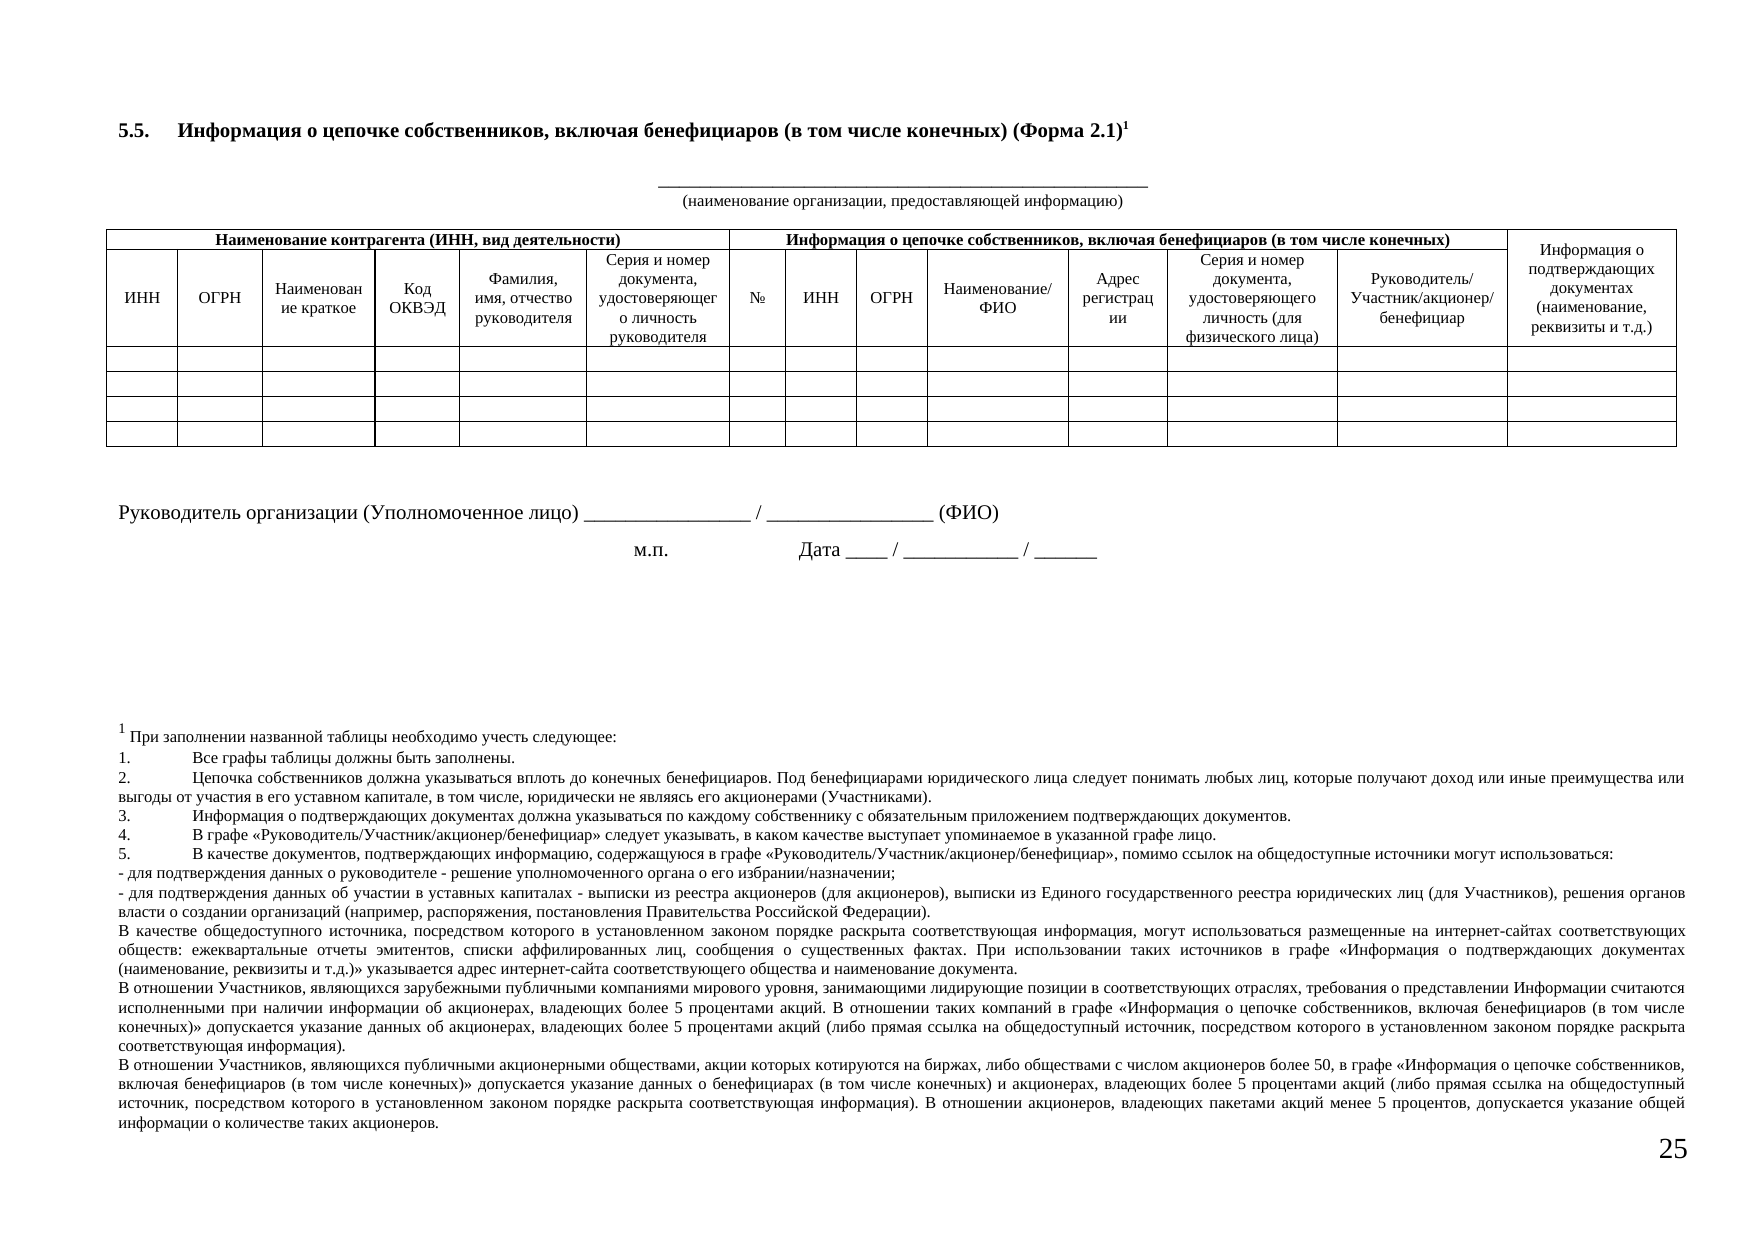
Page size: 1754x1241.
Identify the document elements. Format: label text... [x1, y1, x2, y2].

table_cell [178, 397, 262, 421]
table_cell [1338, 347, 1507, 371]
table_cell [107, 372, 177, 396]
table_cell Наименование краткое [263, 250, 374, 346]
table_cell [587, 347, 729, 371]
table_cell [928, 372, 1068, 396]
table_header Информация о подтверждающих документах (наименование, реквизиты и т.д.) [1508, 230, 1676, 346]
text Руководитель организации (Уполномоченное лицо) ________________ / ________________ (ФИО) [118, 500, 1687, 524]
table_cell [178, 372, 262, 396]
table_cell Код ОКВЭД [376, 250, 459, 346]
table_cell [1168, 372, 1337, 396]
table_cell [1069, 397, 1167, 421]
table_cell № [730, 250, 785, 346]
table_cell [857, 372, 927, 396]
table_cell [857, 397, 927, 421]
text м.п. Дата ____ / ___________ / ______ [118, 536, 1687, 561]
table_cell [376, 422, 459, 446]
table_cell ОГРН [178, 250, 262, 346]
table_cell [928, 397, 1068, 421]
table_cell [1508, 347, 1676, 371]
table_cell [1338, 397, 1507, 421]
table_cell [376, 397, 459, 421]
table_cell [178, 347, 262, 371]
table_cell [376, 372, 459, 396]
table_cell Серия и номер документа, удостоверяющего личность руководителя [587, 250, 729, 346]
table_cell [1168, 397, 1337, 421]
table_cell [107, 397, 177, 421]
table_cell Фамилия, имя, отчество руководителя [460, 250, 586, 346]
table_cell ИНН [107, 250, 177, 346]
table_cell [1069, 372, 1167, 396]
table_cell [1069, 422, 1167, 446]
text (наименование организации, предоставляющей информацию) [118, 190, 1687, 209]
table_cell [786, 347, 856, 371]
table_cell [460, 372, 586, 396]
table_cell [1168, 422, 1337, 446]
table_cell ИНН [786, 250, 856, 346]
table_cell [730, 397, 785, 421]
table_cell [460, 347, 586, 371]
table_cell [460, 397, 586, 421]
table_cell [587, 397, 729, 421]
table_cell [1508, 422, 1676, 446]
table_cell Наименование/ФИО [928, 250, 1068, 346]
table_cell [107, 422, 177, 446]
table_cell Серия и номер документа, удостоверяющего личность (для физического лица) [1168, 250, 1337, 346]
list Информация о цепочке собственников, включая бенефициаров (в том числе конечных) (Форма 2.1) [118, 118, 1687, 142]
table_cell [1508, 397, 1676, 421]
table_cell [178, 422, 262, 446]
table_header Информация о цепочке собственников, включая бенефициаров (в том числе конечных) [730, 230, 1507, 249]
table_cell [263, 422, 374, 446]
table_cell [1338, 422, 1507, 446]
table_cell [857, 347, 927, 371]
table_cell [1508, 372, 1676, 396]
table_cell [786, 422, 856, 446]
table_cell [460, 422, 586, 446]
table_cell [730, 422, 785, 446]
table_cell [263, 347, 374, 371]
table_cell [587, 372, 729, 396]
table_cell [263, 397, 374, 421]
table_cell [928, 347, 1068, 371]
table_cell [730, 347, 785, 371]
table_cell [587, 422, 729, 446]
table_cell [786, 397, 856, 421]
text _______________________________________________ [118, 166, 1687, 190]
table_header Наименование контрагента (ИНН, вид деятельности) [107, 230, 729, 249]
table_cell Руководитель/ Участник/акционер/ бенефициар [1338, 250, 1507, 346]
table_cell [786, 372, 856, 396]
table_cell [857, 422, 927, 446]
table_cell [730, 372, 785, 396]
table_cell [1338, 372, 1507, 396]
table_cell [263, 372, 374, 396]
table_cell [1069, 347, 1167, 371]
table_cell ОГРН [857, 250, 927, 346]
table_cell [376, 347, 459, 371]
table_cell Адрес регистрации [1069, 250, 1167, 346]
table_cell [107, 347, 177, 371]
table_cell [928, 422, 1068, 446]
table_cell [1168, 347, 1337, 371]
